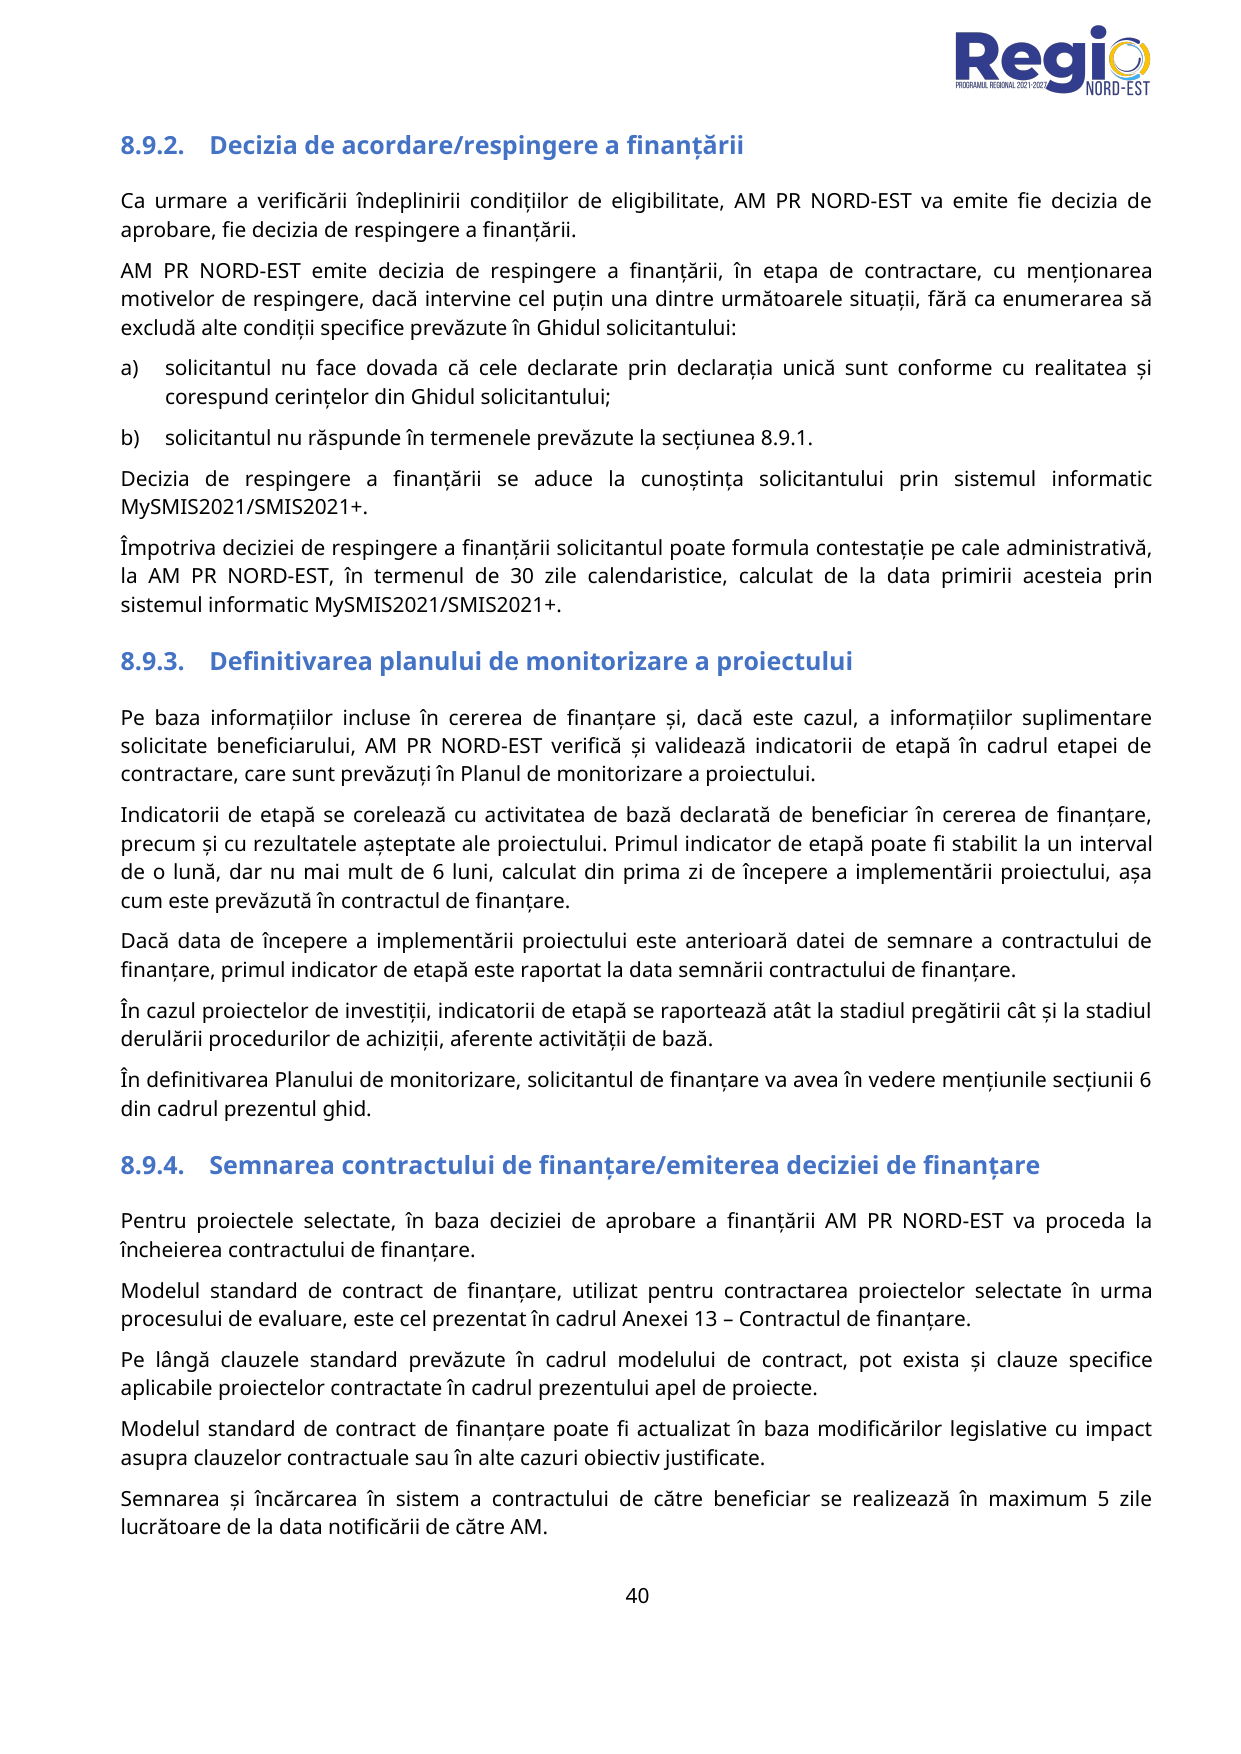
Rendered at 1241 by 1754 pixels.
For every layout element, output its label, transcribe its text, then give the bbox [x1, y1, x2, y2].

text Modelul standard de contract de finanțare, utilizat pentru contractarea proiectelor selectate în urma procesului de evaluare, este cel prezentat în cadrul Anexei 13 – Contractul de finanțare. [120, 1276, 1154, 1333]
text Pe baza informațiilor incluse în cererea de finanțare și, dacă este cazul, a informațiilor suplimentare solicitate beneficiarului, AM PR NORD-EST verifică și validează indicatorii de etapă în cadrul etapei de contractare, care sunt prevăzuți în Planul de monitorizare a proiectului. [120, 703, 1154, 788]
text Decizia de respingere a finanțării se aduce la cunoștința solicitantului prin sistemul informatic MySMIS2021/SMIS2021+. [120, 464, 1154, 521]
text Împotriva deciziei de respingere a finanțării solicitantul poate formula contestație pe cale administrativă, la AM PR NORD-EST, în termenul de 30 zile calendaristice, calculat de la data primirii acesteia prin sistemul informatic MySMIS2021/SMIS2021+. [120, 533, 1154, 618]
picture [952, 20, 1154, 99]
text Dacă data de începere a implementării proiectului este anterioară datei de semnare a contractului de finanțare, primul indicator de etapă este raportat la data semnării contractului de finanțare. [120, 927, 1154, 983]
text În cazul proiectelor de investiții, indicatorii de etapă se raportează atât la stadiul pregătirii cât și la stadiul derulării procedurilor de achiziții, aferente activității de bază. [120, 996, 1154, 1053]
text Pentru proiectele selectate, în baza deciziei de aprobare a finanțării AM PR NORD-EST va proceda la încheierea contractului de finanțare. [120, 1206, 1154, 1263]
text AM PR NORD-EST emite decizia de respingere a finanțării, în etapa de contractare, cu menționarea motivelor de respingere, dacă intervine cel puțin una dintre următoarele situații, fără ca enumerarea să excludă alte condiții specifice prevăzute în Ghidul solicitantului: [120, 256, 1154, 341]
list solicitantul nu răspunde în termenele prevăzute la secțiunea 8.9.1. [120, 423, 1154, 451]
text Pe lângă clauzele standard prevăzute în cadrul modelului de contract, pot exista și clauze specifice aplicabile proiectelor contractate în cadrul prezentului apel de proiecte. [120, 1345, 1154, 1402]
list solicitantul nu face dovada că cele declarate prin declarația unică sunt conforme cu realitatea și corespund cerințelor din Ghidul solicitantului; [120, 353, 1154, 410]
subtitle Definitivarea planului de monitorizare a proiectului [120, 643, 1154, 678]
text Indicatorii de etapă se corelează cu activitatea de bază declarată de beneficiar în cererea de finanțare, precum și cu rezultatele așteptate ale proiectului. Primul indicator de etapă poate fi stabilit la un interval de o lună, dar nu mai mult de 6 luni, calculat din prima zi de începere a implementării proiectului, așa cum este prevăzută în contractul de finanțare. [120, 800, 1154, 914]
subtitle Decizia de acordare/respingere a finanțării [120, 127, 1154, 161]
text În definitivarea Planului de monitorizare, solicitantul de finanțare va avea în vedere mențiunile secțiunii 6 din cadrul prezentul ghid. [120, 1065, 1154, 1122]
text Modelul standard de contract de finanțare poate fi actualizat în baza modificărilor legislative cu impact asupra clauzelor contractuale sau în alte cazuri obiectiv justificate. [120, 1414, 1154, 1471]
subtitle Semnarea contractului de finanțare/emiterea deciziei de finanțare [120, 1147, 1154, 1181]
text Ca urmare a verificării îndeplinirii condițiilor de eligibilitate, AM PR NORD-EST va emite fie decizia de aprobare, fie decizia de respingere a finanțării. [120, 186, 1154, 243]
text Semnarea și încărcarea în sistem a contractului de către beneficiar se realizează în maximum 5 zile lucrătoare de la data notificării de către AM. [120, 1484, 1154, 1541]
